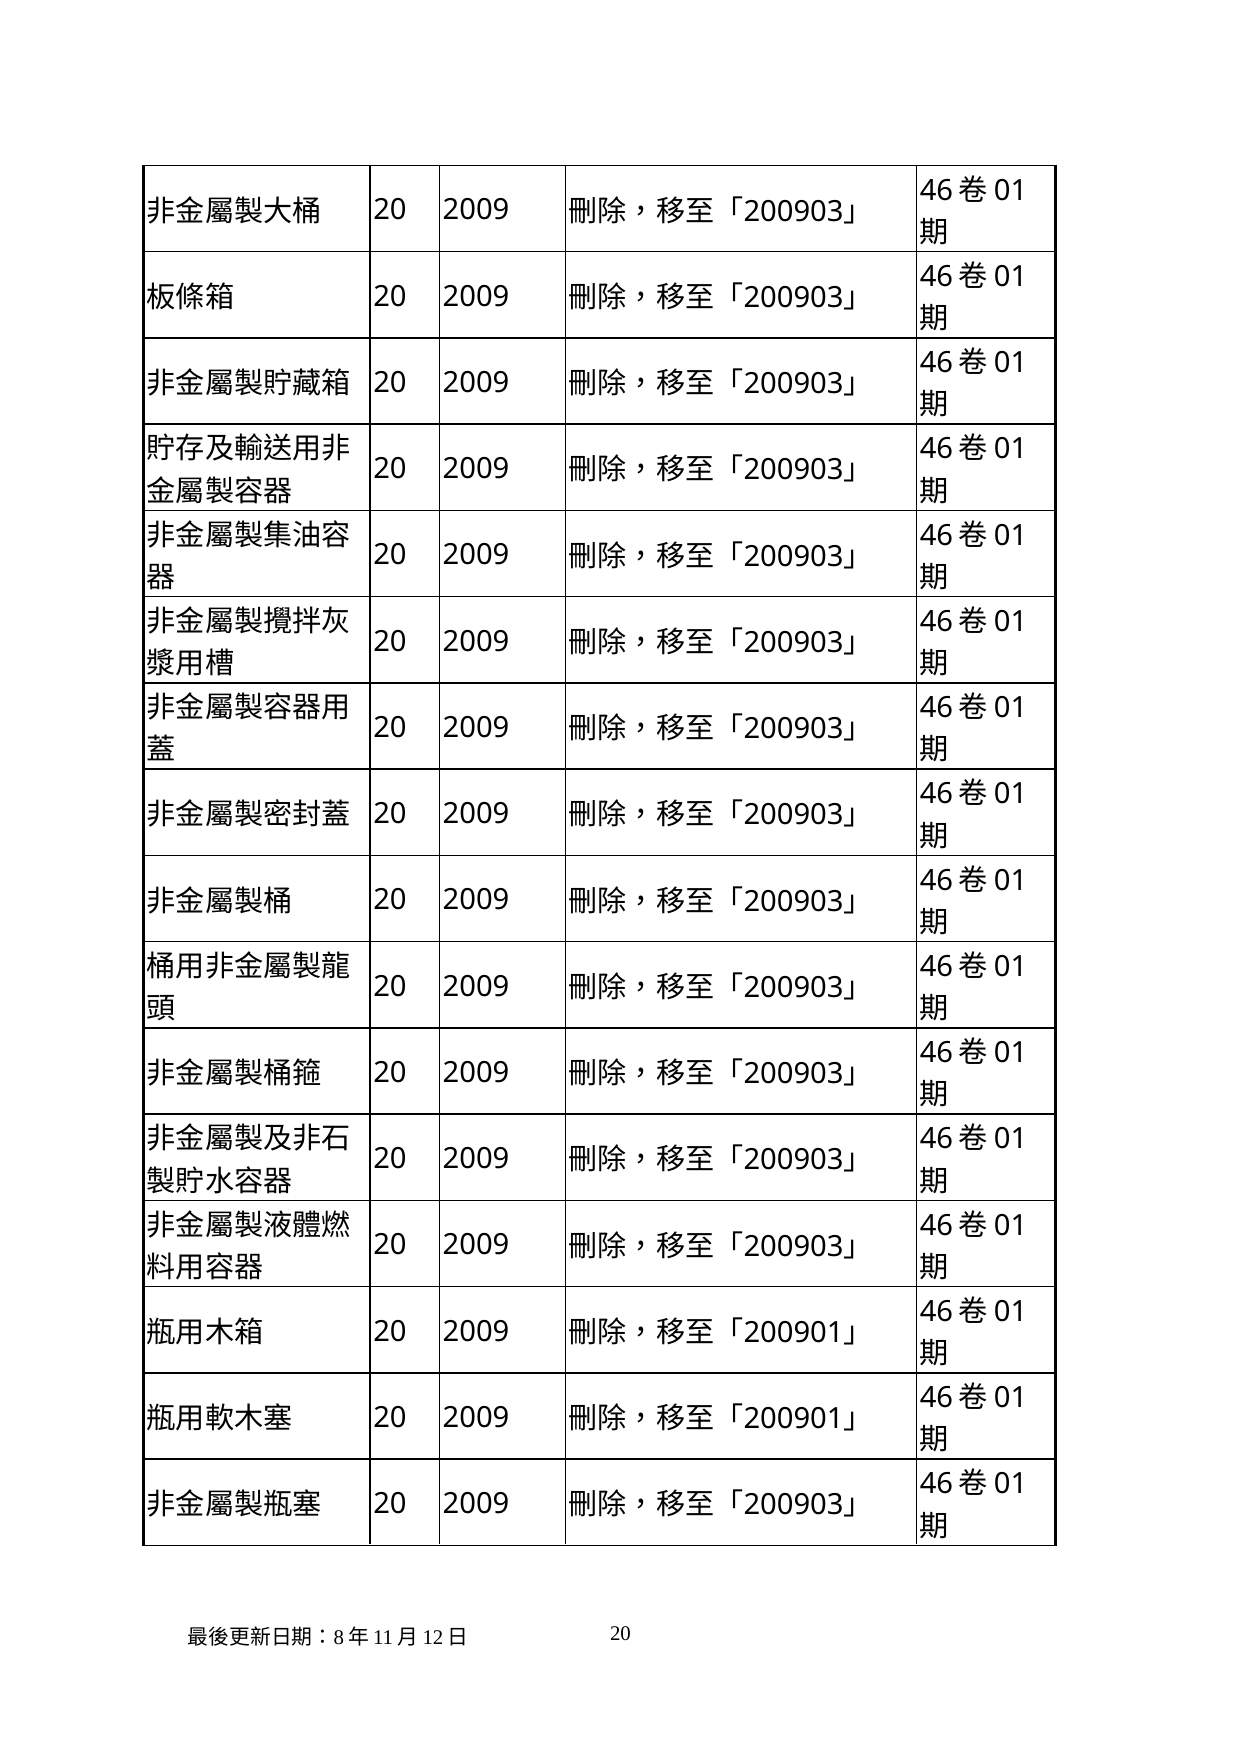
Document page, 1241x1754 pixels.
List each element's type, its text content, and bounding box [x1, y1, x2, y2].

table_cell 2009 [440, 1029, 565, 1113]
table_cell 20 [371, 942, 439, 1027]
table_cell 刪除，移至「200903」 [566, 1460, 916, 1544]
table_cell 46卷01期 [917, 1029, 1054, 1113]
table_cell 2009 [440, 1287, 565, 1372]
table_cell 刪除，移至「200903」 [566, 252, 916, 337]
table_cell 46卷01期 [917, 511, 1054, 596]
table_cell 非金屬製攪拌灰漿用槽 [145, 597, 369, 682]
table_cell 刪除，移至「200901」 [566, 1287, 916, 1372]
table_cell 2009 [440, 252, 565, 337]
table_cell 46卷01期 [917, 597, 1054, 682]
table_cell 刪除，移至「200903」 [566, 770, 916, 854]
table_cell 46卷01期 [917, 1460, 1054, 1544]
table_cell 46卷01期 [917, 1201, 1054, 1286]
table_cell 20 [371, 1115, 439, 1199]
table_cell 46卷01期 [917, 684, 1054, 768]
table_cell 刪除，移至「200903」 [566, 1029, 916, 1113]
table_cell 瓶用軟木塞 [145, 1374, 369, 1458]
table_cell 刪除，移至「200903」 [566, 339, 916, 423]
table_cell 刪除，移至「200903」 [566, 942, 916, 1027]
table_cell 2009 [440, 942, 565, 1027]
table_cell 2009 [440, 856, 565, 941]
table_cell 刪除，移至「200903」 [566, 856, 916, 941]
table_cell 46卷01期 [917, 1287, 1054, 1372]
table_cell 2009 [440, 770, 565, 854]
table_cell 20 [371, 770, 439, 854]
table_cell 刪除，移至「200903」 [566, 425, 916, 509]
table_cell 刪除，移至「200903」 [566, 1201, 916, 1286]
table_cell 非金屬製集油容器 [145, 511, 369, 596]
table_cell 20 [371, 166, 439, 251]
table_cell 20 [371, 1287, 439, 1372]
table_cell 瓶用木箱 [145, 1287, 369, 1372]
table_cell 刪除，移至「200903」 [566, 511, 916, 596]
table_cell 2009 [440, 1374, 565, 1458]
table_cell 2009 [440, 1201, 565, 1286]
table_cell 非金屬製密封蓋 [145, 770, 369, 854]
table_cell 刪除，移至「200903」 [566, 166, 916, 251]
table_cell 46卷01期 [917, 425, 1054, 509]
table_cell 2009 [440, 597, 565, 682]
table_cell 20 [371, 1374, 439, 1458]
table_cell 桶用非金屬製龍頭 [145, 942, 369, 1027]
table_cell 20 [371, 1029, 439, 1113]
table_cell 貯存及輸送用非金屬製容器 [145, 425, 369, 509]
table_cell 2009 [440, 1460, 565, 1544]
table_cell 2009 [440, 425, 565, 509]
table_cell 刪除，移至「200903」 [566, 597, 916, 682]
table_cell 2009 [440, 1115, 565, 1199]
table_cell 非金屬製容器用蓋 [145, 684, 369, 768]
table_cell 20 [371, 1460, 439, 1544]
table_cell 20 [371, 597, 439, 682]
table_cell 20 [371, 1201, 439, 1286]
table_cell 46卷01期 [917, 1374, 1054, 1458]
table_cell 46卷01期 [917, 166, 1054, 251]
table_cell 20 [371, 856, 439, 941]
table_cell 刪除，移至「200901」 [566, 1374, 916, 1458]
table_cell 46卷01期 [917, 252, 1054, 337]
table_cell 非金屬製桶 [145, 856, 369, 941]
table_cell 46卷01期 [917, 1115, 1054, 1199]
table_cell 非金屬製大桶 [145, 166, 369, 251]
table_cell 20 [371, 252, 439, 337]
table_cell 刪除，移至「200903」 [566, 684, 916, 768]
table_cell 46卷01期 [917, 942, 1054, 1027]
table_cell 46卷01期 [917, 856, 1054, 941]
table_cell 20 [371, 425, 439, 509]
table_cell 非金屬製貯藏箱 [145, 339, 369, 423]
table_cell 板條箱 [145, 252, 369, 337]
table_cell 刪除，移至「200903」 [566, 1115, 916, 1199]
table_cell 20 [371, 511, 439, 596]
table_cell 2009 [440, 684, 565, 768]
table_cell 非金屬製桶箍 [145, 1029, 369, 1113]
table_cell 2009 [440, 511, 565, 596]
table_cell 20 [371, 684, 439, 768]
table_cell 2009 [440, 166, 565, 251]
table_cell 2009 [440, 339, 565, 423]
table_cell 非金屬製液體燃料用容器 [145, 1201, 369, 1286]
table_cell 20 [371, 339, 439, 423]
table_cell 非金屬製及非石製貯水容器 [145, 1115, 369, 1199]
table_cell 46卷01期 [917, 770, 1054, 854]
table_cell 非金屬製瓶塞 [145, 1460, 369, 1544]
table_cell 46卷01期 [917, 339, 1054, 423]
